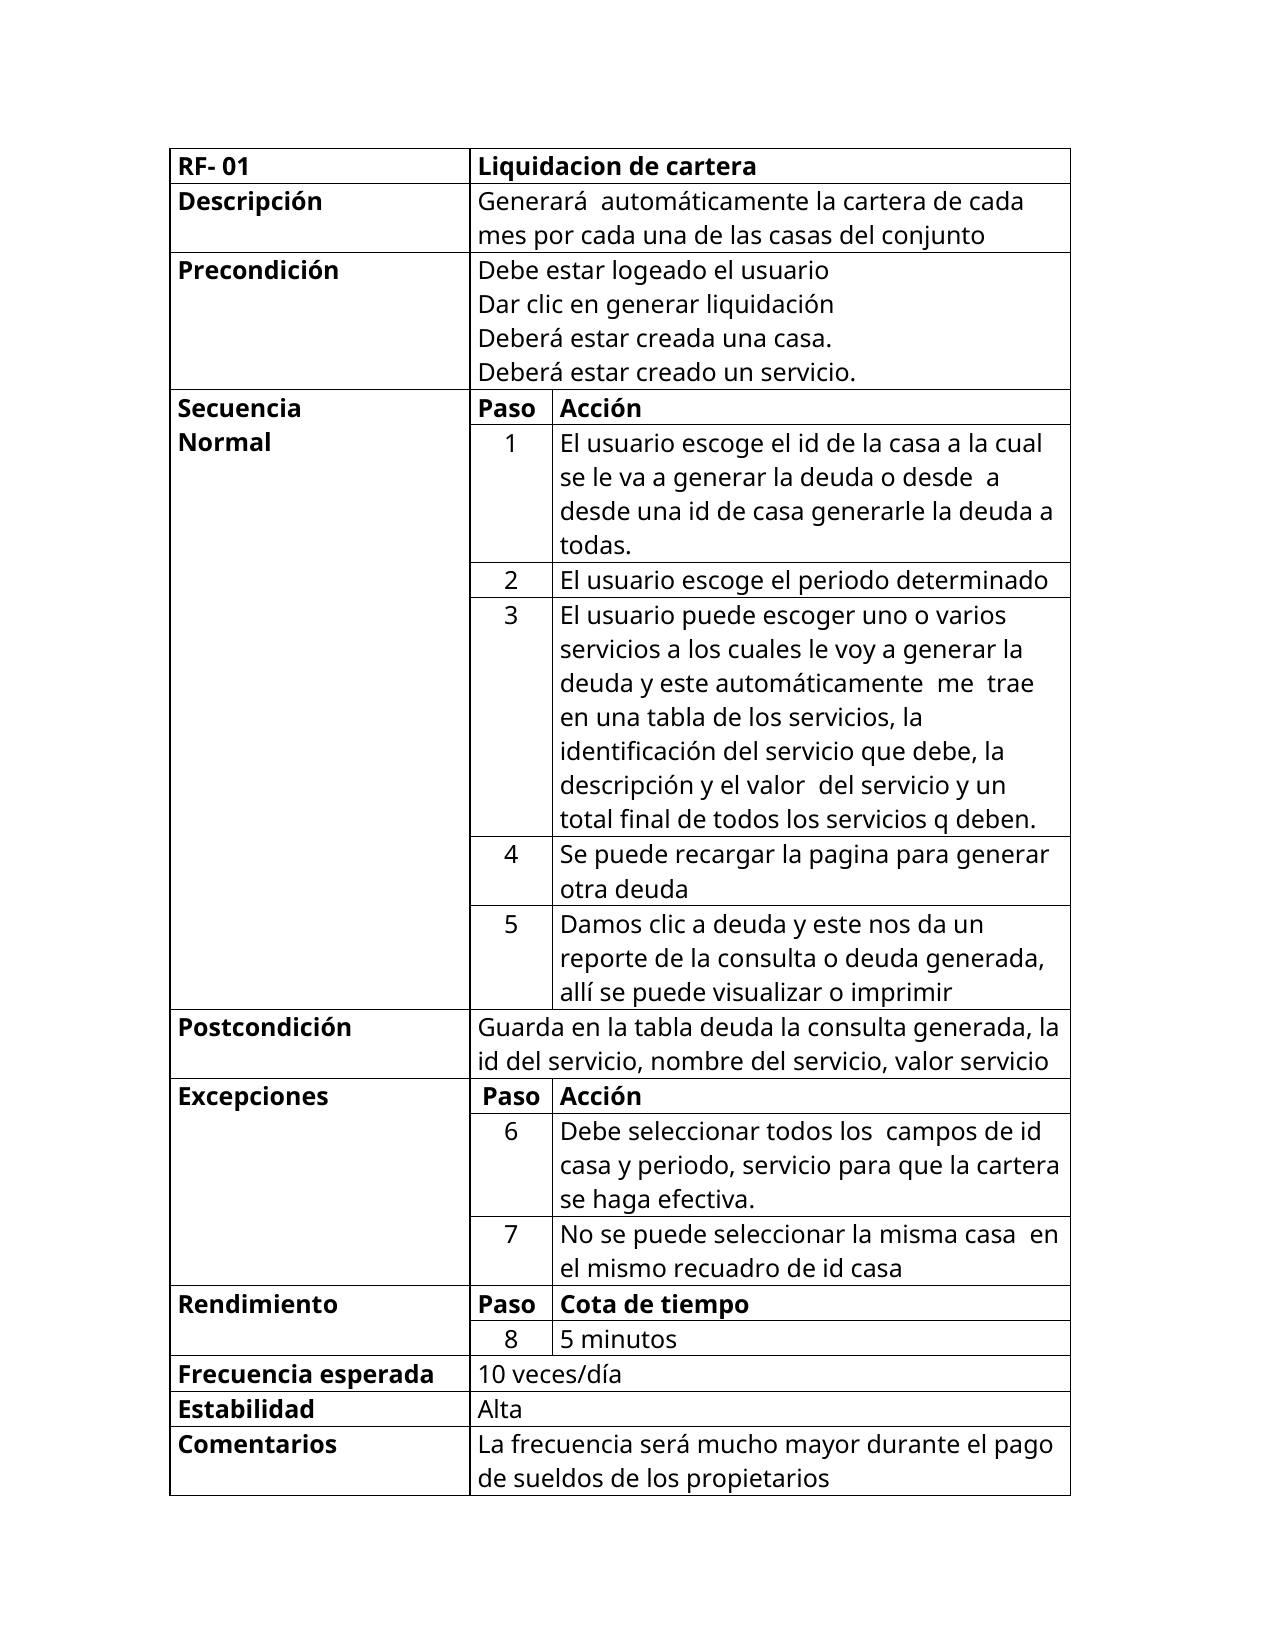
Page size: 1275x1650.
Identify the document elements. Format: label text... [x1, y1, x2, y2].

table_cell Paso [471, 1079, 552, 1113]
table_cell 2 [471, 563, 552, 597]
table_cell El usuario puede escoger uno o varios servicios a los cuales le voy a generar la deuda y este automáticamente me trae en una tabla de los servicios, la identificación del servicio que debe, la descripción y el valor del servicio y un total final de todos los servicios q deben. [553, 598, 1070, 836]
table_cell Descripción [171, 184, 469, 252]
table_cell Acción [553, 390, 1070, 424]
table_cell 5 [471, 906, 552, 1008]
table_cell Excepciones [171, 1079, 469, 1285]
table_cell Alta [471, 1392, 1070, 1426]
table_cell El usuario escoge el id de la casa a la cual se le va a generar la deuda o desde a desde una id de casa generarle la deuda a todas. [553, 425, 1070, 562]
table_cell Acción [553, 1079, 1070, 1113]
table_cell Precondición [171, 253, 469, 389]
table_cell 4 [471, 837, 552, 905]
table_cell Debe estar logeado el usuario Dar clic en generar liquidación Deberá estar creada una casa. Deberá estar creado un servicio. [471, 253, 1070, 389]
table_cell 3 [471, 598, 552, 836]
table_cell Generará automáticamente la cartera de cada mes por cada una de las casas del conjunto [471, 184, 1070, 252]
table_cell Estabilidad [171, 1392, 469, 1426]
table_cell Paso [471, 390, 552, 424]
table_cell El usuario escoge el periodo determinado [553, 563, 1070, 597]
table_cell Se puede recargar la pagina para generar otra deuda [553, 837, 1070, 905]
table_cell 5 minutos [553, 1321, 1070, 1355]
table_cell Frecuencia esperada [171, 1356, 469, 1391]
table_cell 7 [471, 1217, 552, 1285]
table_cell Cota de tiempo [553, 1286, 1070, 1320]
table_cell Damos clic a deuda y este nos da un reporte de la consulta o deuda generada, allí se puede visualizar o imprimir [553, 906, 1070, 1008]
table_cell Debe seleccionar todos los campos de id casa y periodo, servicio para que la cartera se haga efectiva. [553, 1114, 1070, 1216]
table_cell Paso [471, 1286, 552, 1320]
table_cell Rendimiento [171, 1286, 469, 1355]
table_cell Comentarios [171, 1427, 469, 1495]
table_cell Postcondición [171, 1010, 469, 1078]
table_cell Guarda en la tabla deuda la consulta generada, la id del servicio, nombre del servicio, valor servicio [471, 1010, 1070, 1078]
table_header Liquidacion de cartera [471, 149, 1070, 183]
table_cell 1 [471, 425, 552, 562]
table_cell 10 veces/día [471, 1356, 1070, 1391]
table_cell 6 [471, 1114, 552, 1216]
table_header RF- 01 [171, 149, 469, 183]
table_cell Secuencia Normal [171, 390, 469, 1008]
table_cell No se puede seleccionar la misma casa en el mismo recuadro de id casa [553, 1217, 1070, 1285]
table_cell La frecuencia será mucho mayor durante el pago de sueldos de los propietarios [471, 1427, 1070, 1495]
table_cell 8 [471, 1321, 552, 1355]
